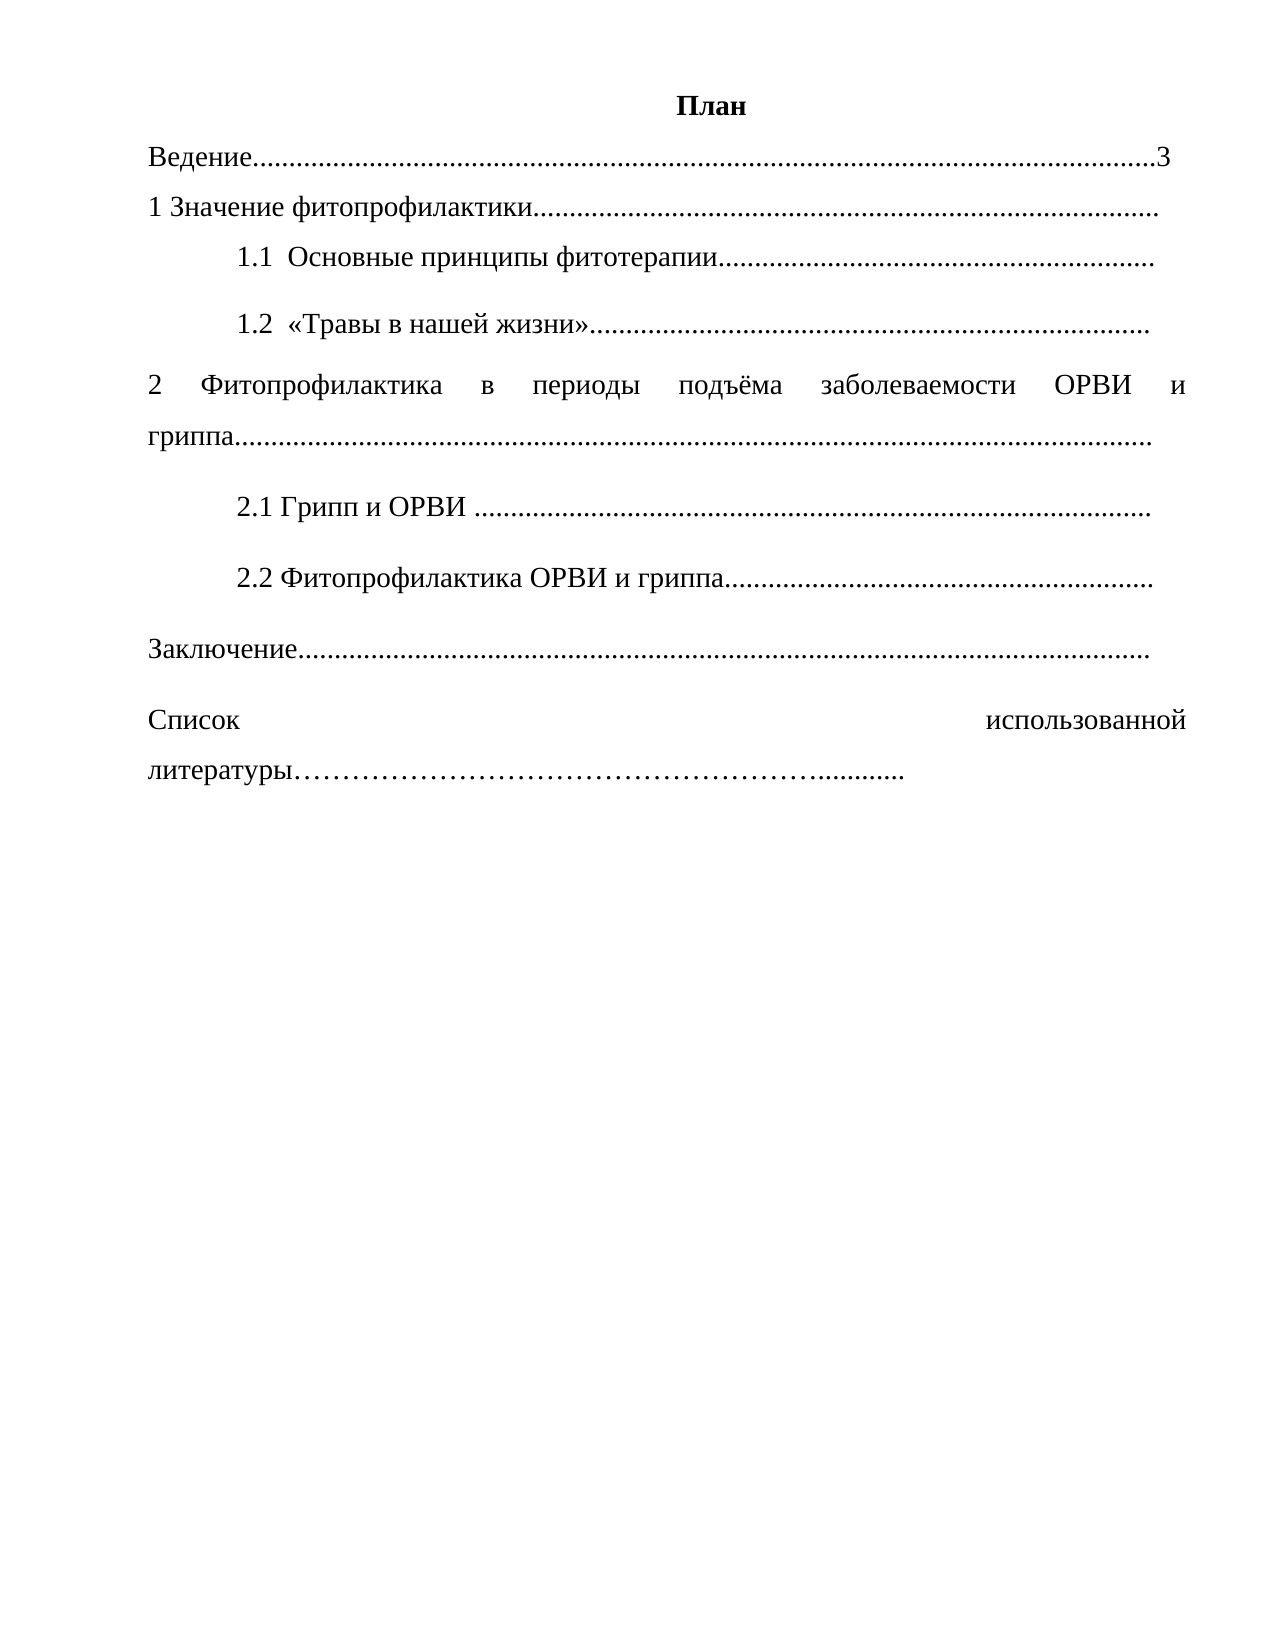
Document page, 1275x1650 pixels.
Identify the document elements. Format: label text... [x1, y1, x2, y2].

text 2.1 Грипп и ОРВИ ............................................................................................. [236, 489, 1187, 522]
text Ведение............................................................................................................................3 [148, 139, 1187, 172]
text 2.2 Фитопрофилактика ОРВИ и гриппа........................................................... [236, 560, 1187, 593]
text 2 Фитопрофилактика в периоды подъёма заболеваемости ОРВИ и гриппа.............................................................................................................................. [148, 367, 1186, 451]
text Заключение..................................................................................................................... [148, 631, 1187, 664]
text Список использованной литературы………………………………………………............ [148, 702, 1187, 786]
text 1.2 «Травы в нашей жизни»............................................................................. [236, 307, 1186, 340]
text 1.1 Основные принципы фитотерапии............................................................ [236, 239, 1187, 273]
text План [236, 88, 1187, 122]
text 1 Значение фитопрофилактики...................................................................................... [148, 189, 1187, 223]
